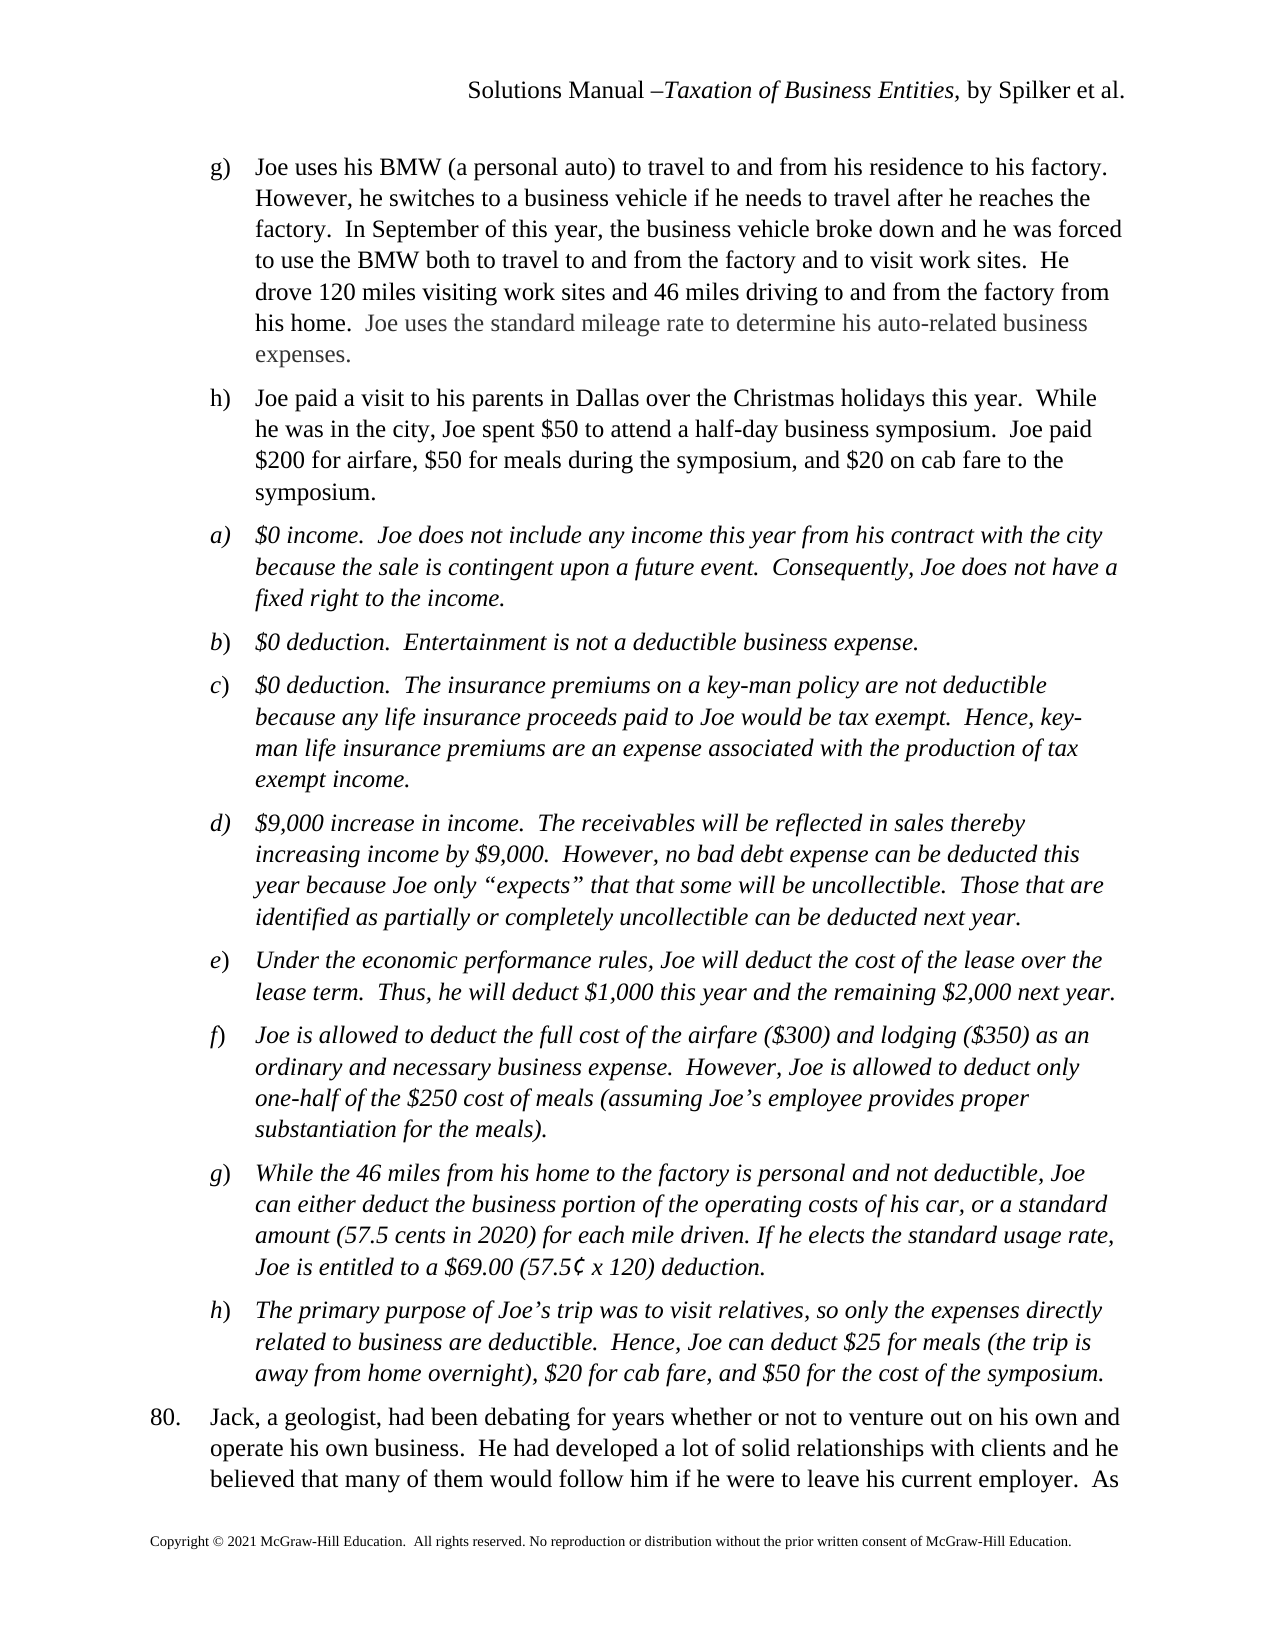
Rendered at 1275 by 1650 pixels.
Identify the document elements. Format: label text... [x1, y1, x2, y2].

text b) $0 deduction. Entertainment is not a deductible business expense. [210, 625, 1125, 656]
text e) Under the economic performance rules, Joe will deduct the cost of the lease over the lease term. Thus, he will deduct $1,000 this year and the remaining $2,000 next year. [210, 944, 1125, 1006]
text g) While the 46 miles from his home to the factory is personal and not deductible, Joe can either deduct the business portion of the operating costs of his car, or a standard amount (57.5 cents in 2020) for each mile driven. If he elects the standard usage rate, Joe is entitled to a $69.00 (57.5¢ x 120) deduction. [210, 1156, 1125, 1281]
text a) $0 income. Joe does not include any income this year from his contract with the city because the sale is contingent upon a future event. Consequently, Joe does not have a fixed right to the income. [210, 519, 1125, 612]
text f) Joe is allowed to deduct the full cost of the airfare ($300) and lodging ($350) as an ordinary and necessary business expense. However, Joe is allowed to deduct only one-half of the $250 cost of meals (assuming Joe’s employee provides proper substantiation for the meals). [210, 1019, 1125, 1144]
text h) The primary purpose of Joe’s trip was to visit relatives, so only the expenses directly related to business are deductible. Hence, Joe can deduct $25 for meals (the trip is away from home overnight), $20 for cab fare, and $50 for the cost of the symposium. [210, 1294, 1125, 1387]
text g) Joe uses his BMW (a personal auto) to travel to and from his residence to his factory. However, he switches to a business vehicle if he needs to travel after he reaches the factory. In September of this year, the business vehicle broke down and he was forced to use the BMW both to travel to and from the factory and to visit work sites. He drove 120 miles visiting work sites and 46 miles driving to and from the factory from his home. Joe uses the standard mileage rate to determine his auto-related business expenses. [210, 150, 1125, 369]
text h) Joe paid a visit to his parents in Dallas over the Christmas holidays this year. While he was in the city, Joe spent $50 to attend a half-day business symposium. Joe paid $200 for airfare, $50 for meals during the symposium, and $20 on cab fare to the symposium. [210, 381, 1125, 506]
text d) $9,000 increase in income. The receivables will be reflected in sales thereby increasing income by $9,000. However, no bad debt expense can be deducted this year because Joe only “expects” that that some will be uncollectible. Those that are identified as partially or completely uncollectible can be deducted next year. [210, 806, 1125, 931]
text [150, 1400, 1125, 1494]
text c) $0 deduction. The insurance premiums on a key-man policy are not deductible because any life insurance proceeds paid to Joe would be tax exempt. Hence, key-man life insurance premiums are an expense associated with the production of tax exempt income. [210, 669, 1125, 794]
